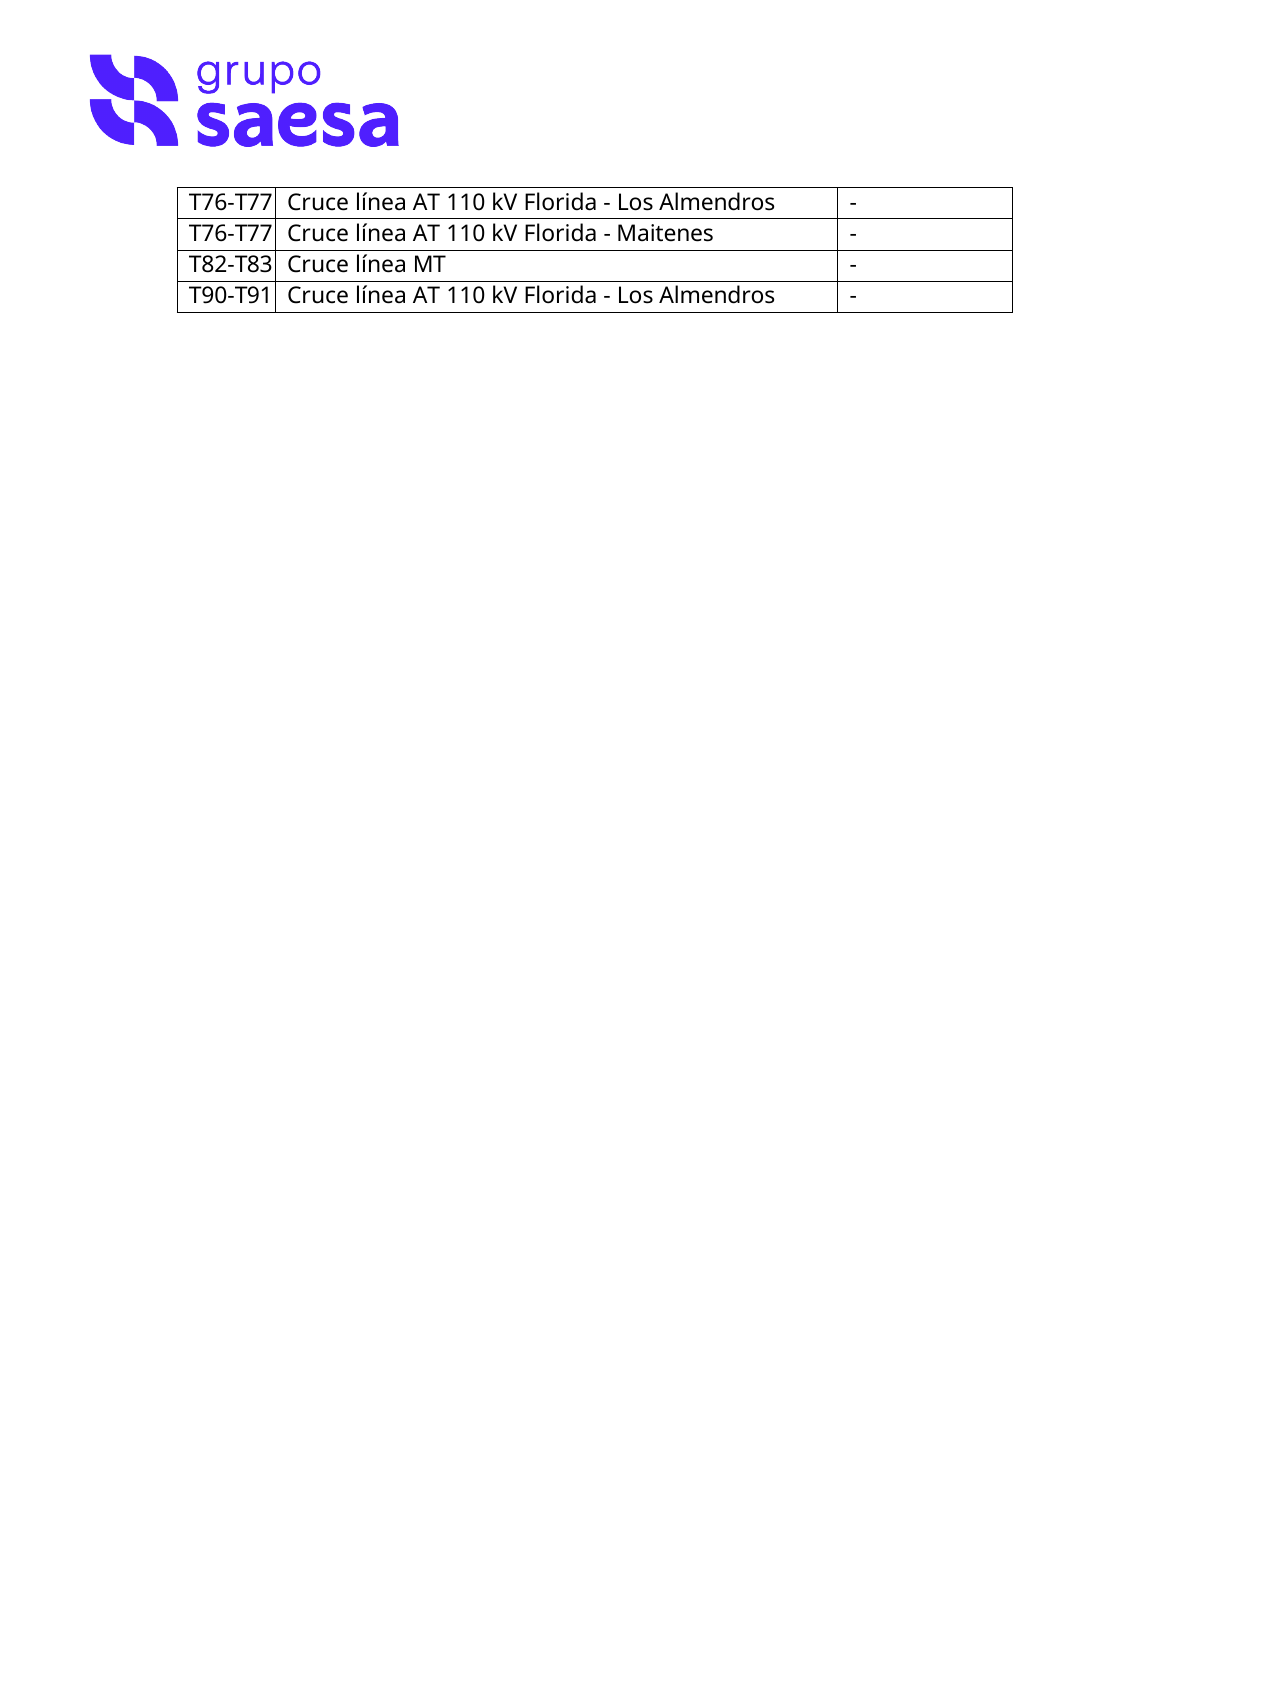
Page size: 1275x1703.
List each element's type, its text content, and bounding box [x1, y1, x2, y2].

table_cell - [838, 251, 1012, 281]
table_cell T90-T91 [178, 282, 275, 312]
table_cell - [838, 188, 1012, 218]
table_cell Cruce línea AT 110 kV Florida - Maitenes [276, 219, 837, 249]
table_cell T76-T77 [178, 219, 275, 249]
table_cell - [838, 219, 1012, 249]
table_cell - [838, 282, 1012, 312]
table_cell Cruce línea AT 110 kV Florida - Los Almendros [276, 282, 837, 312]
table_cell T82-T83 [178, 251, 275, 281]
table_cell Cruce línea MT [276, 251, 837, 281]
picture [82, 46, 402, 147]
table_cell Cruce línea AT 110 kV Florida - Los Almendros [276, 188, 837, 218]
table_cell T76-T77 [178, 188, 275, 218]
